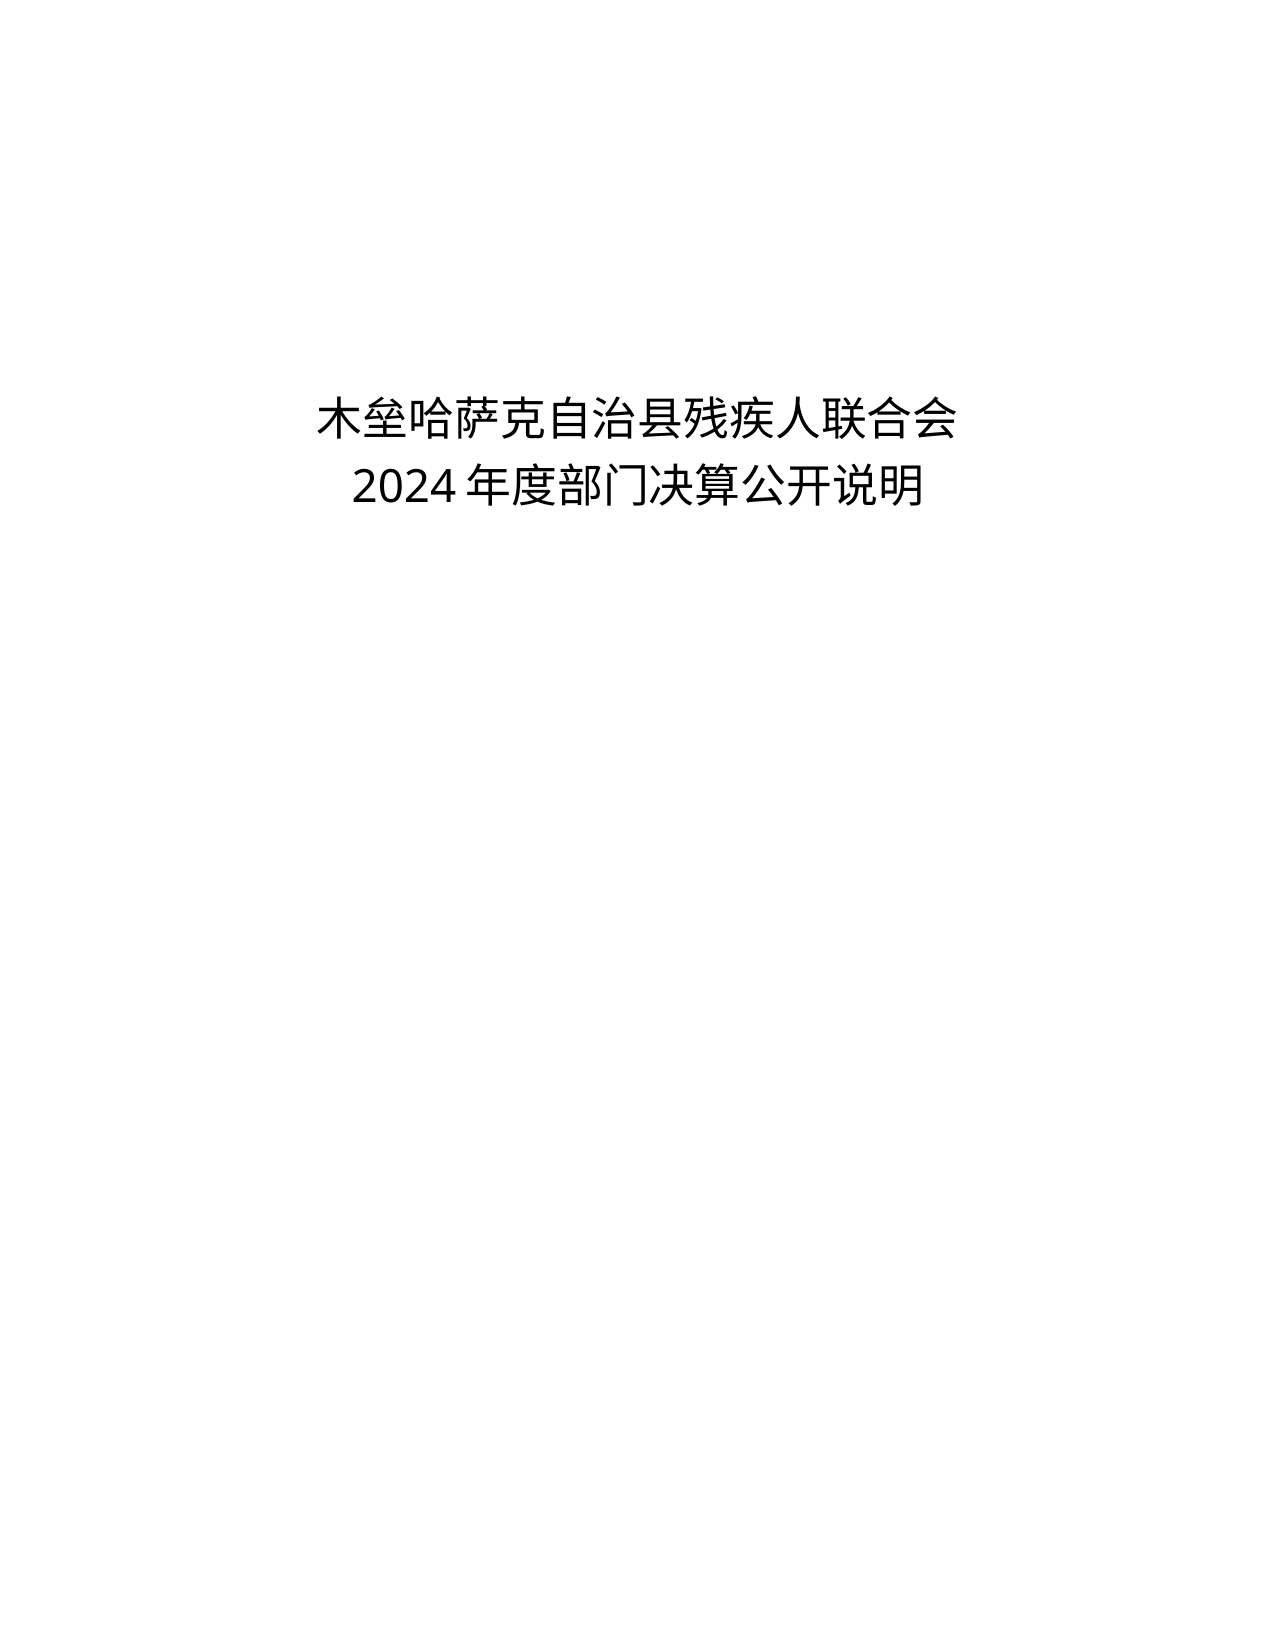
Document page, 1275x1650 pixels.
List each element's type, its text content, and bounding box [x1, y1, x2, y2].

text 木垒哈萨克自治县残疾人联合会 [187, 383, 1087, 449]
text 2024年度部门决算公开说明 [187, 449, 1087, 516]
